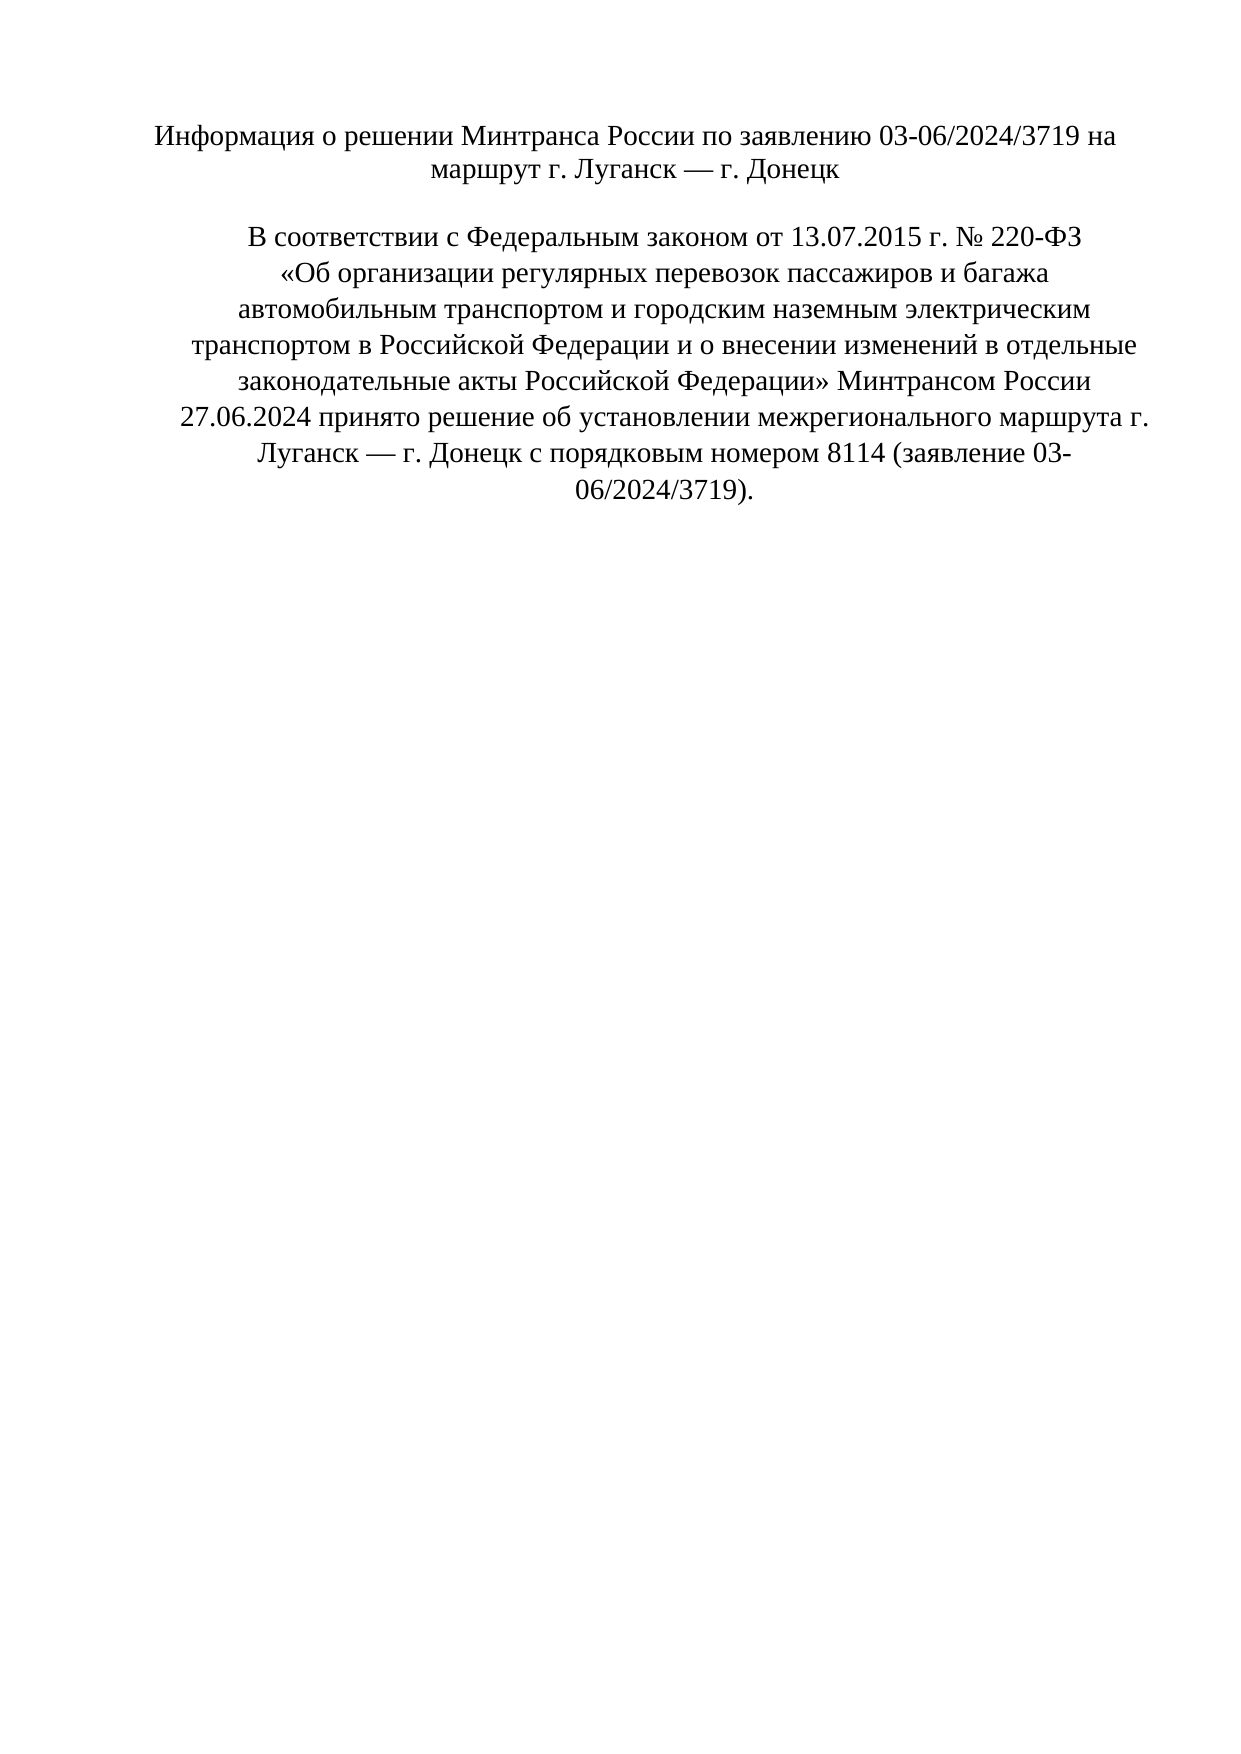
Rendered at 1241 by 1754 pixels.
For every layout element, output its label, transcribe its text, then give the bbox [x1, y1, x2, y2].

text В соответствии с Федеральным законом от 13.07.2015 г. № 220-ФЗ «Об организации регулярных перевозок пассажиров и багажа автомобильным транспортом и городским наземным электрическим транспортом в Российской Федерации и о внесении изменений в отдельные законодательные акты Российской Федерации» Минтрансом России 27.06.2024 принято решение об установлении межрегионального маршрута г. Луганск — г. Донецк с порядковым номером 8114 (заявление 03-06/2024/3719). [177, 219, 1152, 505]
text Информация о решении Минтранса России по заявлению 03-06/2024/3719 на маршрут г. Луганск — г. Донецк [118, 118, 1152, 185]
